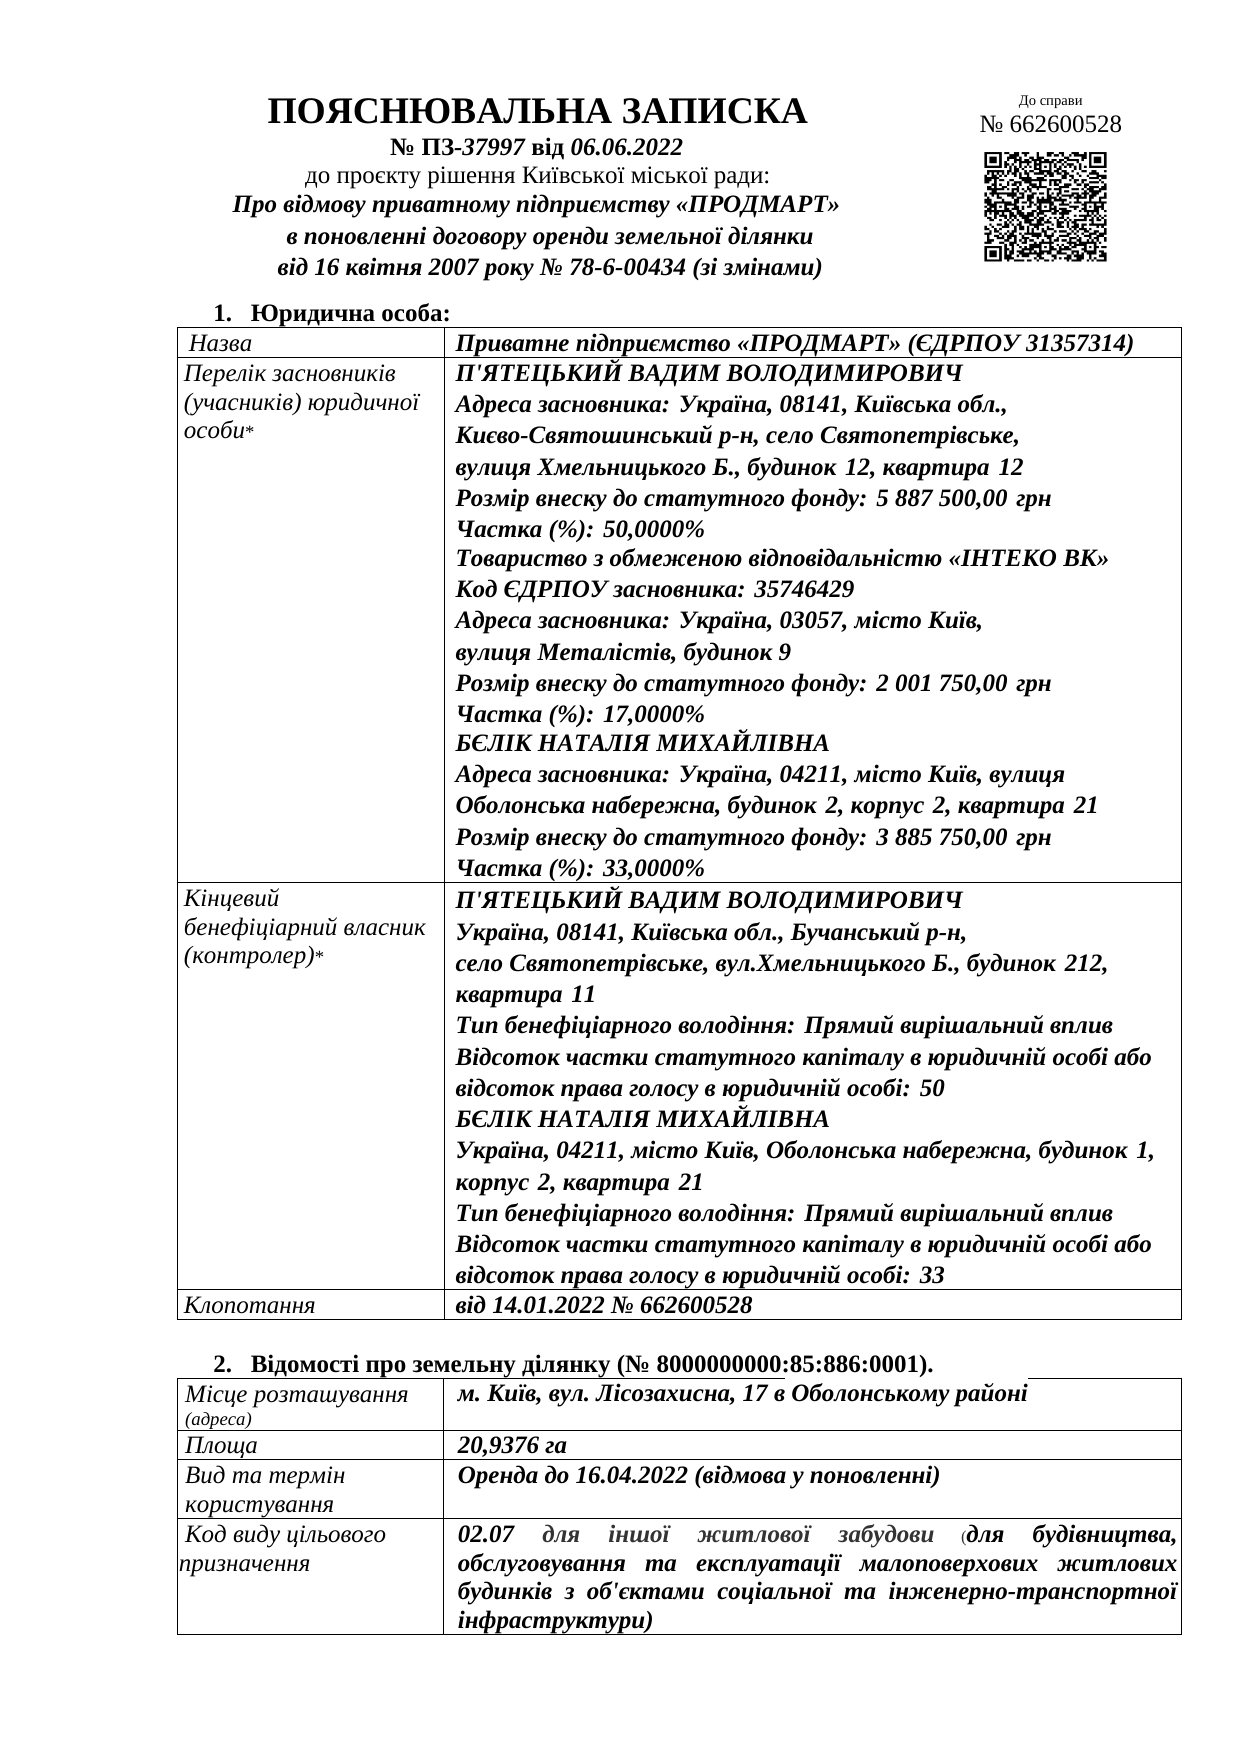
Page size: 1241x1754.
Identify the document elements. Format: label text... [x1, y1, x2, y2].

table_cell Вид та термін користування [178, 1460, 443, 1518]
table_cell Площа [178, 1431, 443, 1459]
list Юридична особа: [213, 298, 1181, 327]
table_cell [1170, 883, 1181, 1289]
text № ПЗ-37997 від 06.06.2022 [177, 132, 1181, 161]
list Відомості про земельну ділянку (№ 8000000000:85:886:0001). [213, 1349, 1181, 1378]
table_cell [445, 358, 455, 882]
table_cell Клопотання [178, 1290, 444, 1319]
table_header Приватне підприємство «ПРОДМАРТ» (ЄДРПОУ 31357314) [445, 328, 1181, 357]
table_cell Оренда до 16.04.2022 (відмова у поновленні) [444, 1460, 1181, 1518]
text Про відмову приватному підприємству «ПРОДМАРТ» в поновленні договору оренди земельної ділянки від 16 квітня 2007 року № 78-6-00434 (зі змінами) [177, 189, 925, 281]
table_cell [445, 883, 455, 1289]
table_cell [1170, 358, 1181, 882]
text до проєкту рішення Київської міської ради: [177, 161, 1004, 189]
table_cell Код виду цільового призначення [178, 1519, 443, 1634]
table_header Місце розташування (адреса) [178, 1379, 443, 1429]
table_cell Кінцевий бенефіціарний власник (контролер)* [178, 883, 444, 1289]
text ПОЯСНЮВАЛЬНА ЗАПИСКА [177, 89, 1181, 132]
table_cell 02.07 для іншої житлової забудови (для будівництва, обслуговування та експлуатації малоповерхових житлових будинків з об'єктами соціальної та інженерно-транспортної інфраструктури) [444, 1519, 1181, 1634]
table_cell Перелік засновників (учасників) юридичної особи* [178, 358, 444, 882]
table_header Назва [178, 328, 444, 357]
table_header м. Київ, вул. Лісозахисна, 17 в Оболонському районі [444, 1379, 1181, 1429]
picture [974, 161, 1116, 270]
table_cell 20,9376 га [444, 1431, 1181, 1459]
table_cell від 14.01.2022 № 662600528 [604, 1290, 1181, 1319]
